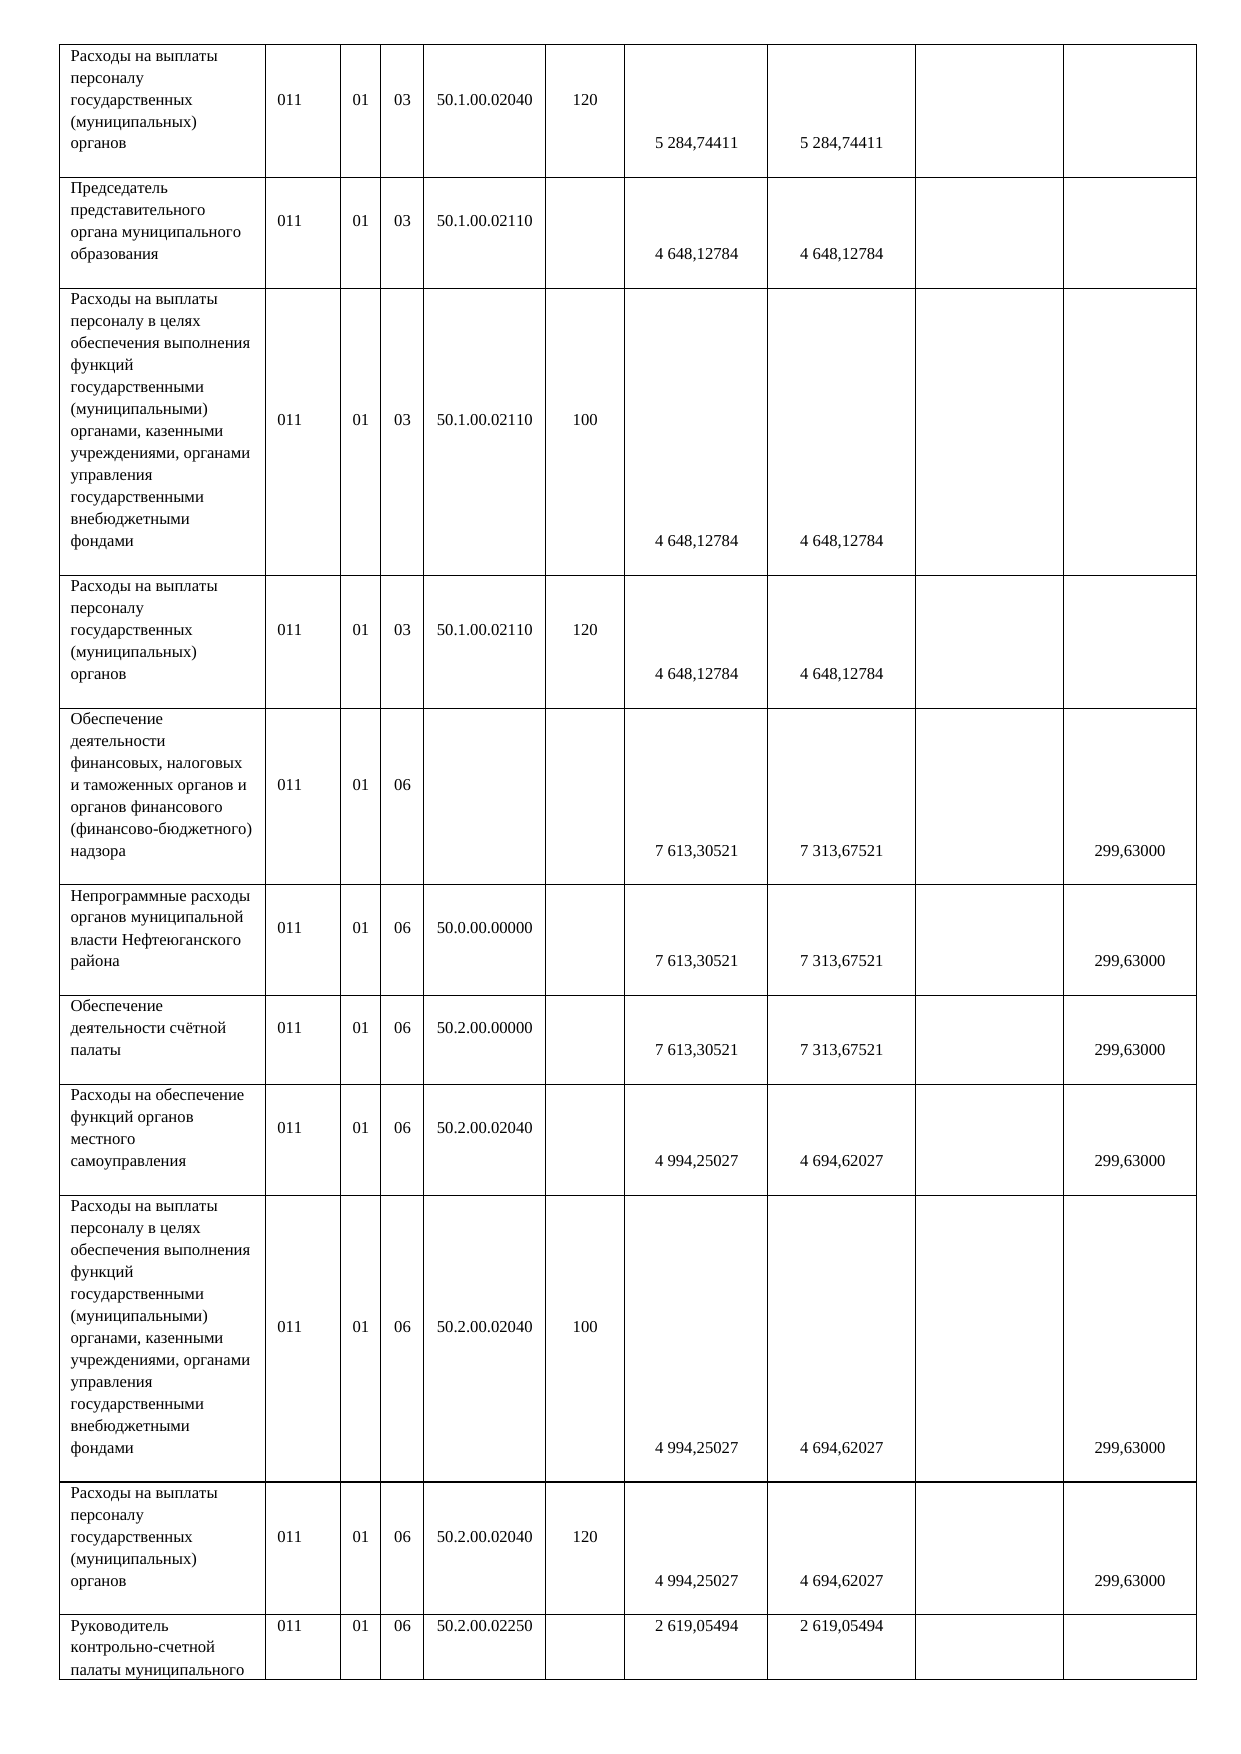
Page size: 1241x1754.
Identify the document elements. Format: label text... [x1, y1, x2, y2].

table_cell 50.2.00.02250 [424, 1615, 545, 1678]
table_cell [916, 996, 1063, 1084]
table_cell 01 [341, 885, 380, 995]
table_cell 01 [341, 178, 380, 288]
table_cell 011 [266, 1615, 340, 1678]
table_cell 01 [341, 1196, 380, 1481]
table_cell 120 [546, 576, 624, 707]
table_cell [546, 1085, 624, 1195]
table_cell 2 619,05494 [625, 1615, 767, 1678]
table_cell 299,63000 [1064, 1196, 1196, 1481]
table_cell 011 [266, 576, 340, 707]
table_cell 06 [381, 1483, 423, 1614]
table_cell 4 648,12784 [768, 289, 915, 575]
table_cell [916, 885, 1063, 995]
table_cell 011 [266, 1196, 340, 1481]
table_cell 06 [381, 885, 423, 995]
table_cell Обеспечение деятельности счётной палаты [60, 996, 265, 1084]
table_cell [916, 1615, 1063, 1678]
table_cell 7 313,67521 [768, 996, 915, 1084]
table_cell 03 [381, 289, 423, 575]
table_cell 01 [341, 996, 380, 1084]
table_cell Непрограммные расходы органов муниципальной власти Нефтеюганского района [60, 885, 265, 995]
table_cell [916, 1196, 1063, 1481]
table_cell 011 [266, 289, 340, 575]
table_cell 50.0.00.00000 [424, 885, 545, 995]
table_cell 01 [341, 1615, 380, 1678]
table_cell 011 [266, 1085, 340, 1195]
table_cell 4 648,12784 [768, 178, 915, 288]
table_cell [916, 1085, 1063, 1195]
table_cell Председатель представительного органа муниципального образования [60, 178, 265, 288]
table_cell [546, 709, 624, 884]
table_cell 4 694,62027 [768, 1483, 915, 1614]
table_cell 7 313,67521 [768, 885, 915, 995]
table_cell 01 [341, 1085, 380, 1195]
table_cell 03 [381, 576, 423, 707]
table_cell [546, 885, 624, 995]
table_cell 4 648,12784 [768, 576, 915, 707]
table_cell 06 [381, 1196, 423, 1481]
table_cell 299,63000 [1064, 1085, 1196, 1195]
table_cell 06 [381, 1615, 423, 1678]
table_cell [60, 1615, 265, 1678]
table_cell 50.2.00.00000 [424, 996, 545, 1084]
table_cell 03 [381, 178, 423, 288]
table_cell [1064, 1615, 1196, 1678]
table_cell 299,63000 [1064, 709, 1196, 884]
table_cell 7 613,30521 [625, 709, 767, 884]
table_cell Расходы на обеспечение функций органов местного самоуправления [60, 1085, 265, 1195]
table_cell [916, 45, 1063, 177]
table_cell 011 [266, 885, 340, 995]
table_cell [916, 1483, 1063, 1614]
table_cell 50.2.00.02040 [424, 1085, 545, 1195]
table_cell 4 994,25027 [625, 1483, 767, 1614]
table_cell 100 [546, 1196, 624, 1481]
table_cell 01 [341, 709, 380, 884]
table_cell Расходы на выплаты персоналу государственных (муниципальных) органов [60, 45, 265, 177]
table_cell 011 [266, 1483, 340, 1614]
table_cell 4 648,12784 [625, 576, 767, 707]
table_cell 4 994,25027 [625, 1085, 767, 1195]
table_cell [1064, 45, 1196, 177]
table_cell 7 613,30521 [625, 996, 767, 1084]
table_cell [546, 1615, 624, 1678]
table_cell 50.1.00.02110 [424, 576, 545, 707]
table_cell [916, 709, 1063, 884]
table_cell 01 [341, 45, 380, 177]
table_cell 011 [266, 45, 340, 177]
table_cell Обеспечение деятельности финансовых, налоговых и таможенных органов и органов финансового (финансово-бюджетного) надзора [60, 709, 265, 884]
table_cell 011 [266, 178, 340, 288]
table_cell 03 [381, 45, 423, 177]
table_cell Расходы на выплаты персоналу государственных (муниципальных) органов [60, 1483, 265, 1614]
table_cell 011 [266, 709, 340, 884]
table_cell 50.1.00.02110 [424, 289, 545, 575]
table_cell [916, 178, 1063, 288]
table_cell 299,63000 [1064, 885, 1196, 995]
table_cell 120 [546, 45, 624, 177]
table_cell [1064, 576, 1196, 707]
table_cell [1064, 178, 1196, 288]
table_cell 01 [341, 576, 380, 707]
table_cell 7 313,67521 [768, 709, 915, 884]
table_cell 06 [381, 709, 423, 884]
table_cell 4 994,25027 [625, 1196, 767, 1481]
table_cell 4 648,12784 [625, 289, 767, 575]
table_cell Расходы на выплаты персоналу государственных (муниципальных) органов [60, 576, 265, 707]
table_cell 7 613,30521 [625, 885, 767, 995]
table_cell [60, 1196, 265, 1481]
table_cell [916, 576, 1063, 707]
table_cell 06 [381, 996, 423, 1084]
table_cell [916, 289, 1063, 575]
table_cell 4 694,62027 [768, 1196, 915, 1481]
table_cell [546, 996, 624, 1084]
table_cell 50.1.00.02040 [424, 45, 545, 177]
table_cell 5 284,74411 [768, 45, 915, 177]
table_cell 06 [381, 1085, 423, 1195]
table_cell 2 619,05494 [768, 1615, 915, 1678]
table_cell 299,63000 [1064, 996, 1196, 1084]
table_cell 01 [341, 289, 380, 575]
table_cell 100 [546, 289, 624, 575]
table_cell 120 [546, 1483, 624, 1614]
table_cell 50.2.00.02040 [424, 1196, 545, 1481]
table_cell 011 [266, 996, 340, 1084]
table_cell [1064, 289, 1196, 575]
table_cell [546, 178, 624, 288]
table_cell 299,63000 [1064, 1483, 1196, 1614]
table_cell 4 694,62027 [768, 1085, 915, 1195]
table_cell [424, 709, 545, 884]
table_cell 50.1.00.02110 [424, 178, 545, 288]
table_cell 4 648,12784 [625, 178, 767, 288]
table_cell 50.2.00.02040 [424, 1483, 545, 1614]
table_cell 01 [341, 1483, 380, 1614]
table_cell 5 284,74411 [625, 45, 767, 177]
